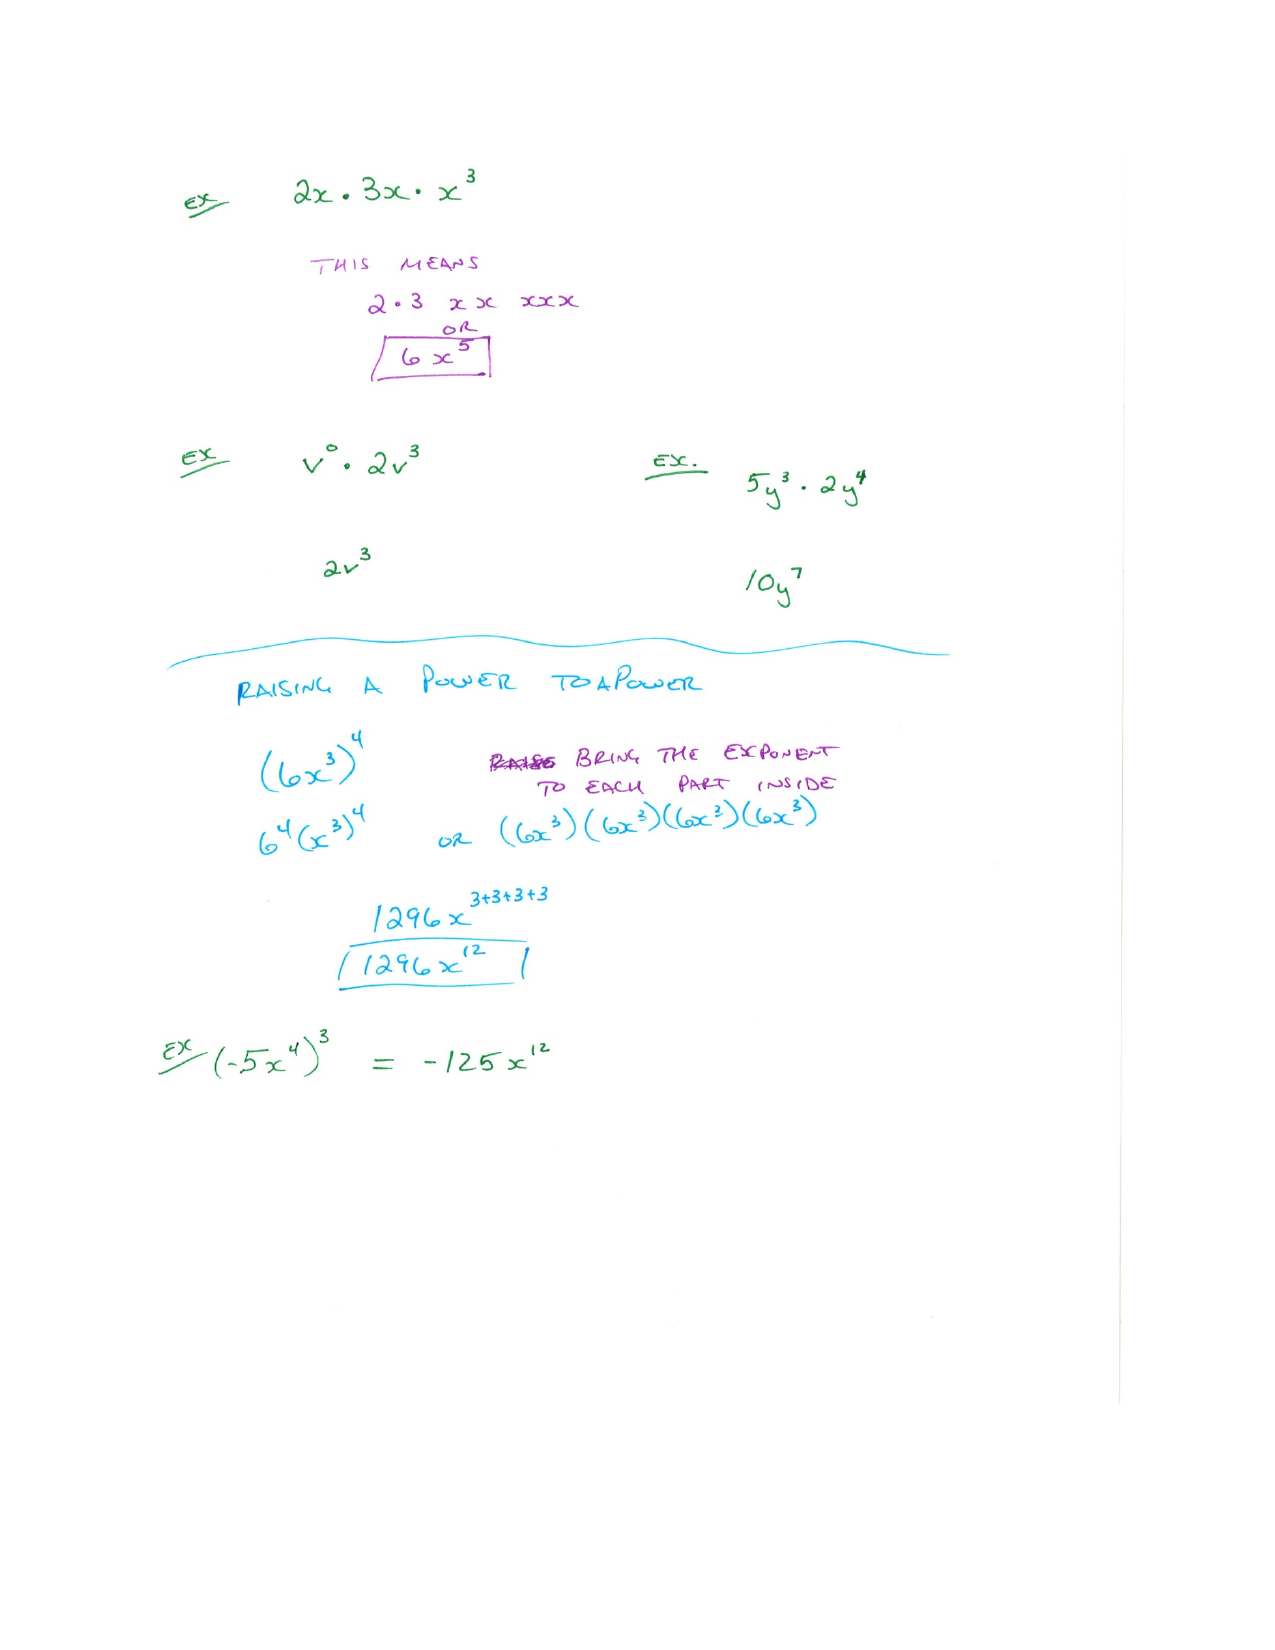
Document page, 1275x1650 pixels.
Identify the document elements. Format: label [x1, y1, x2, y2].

picture [150, 150, 1125, 1412]
